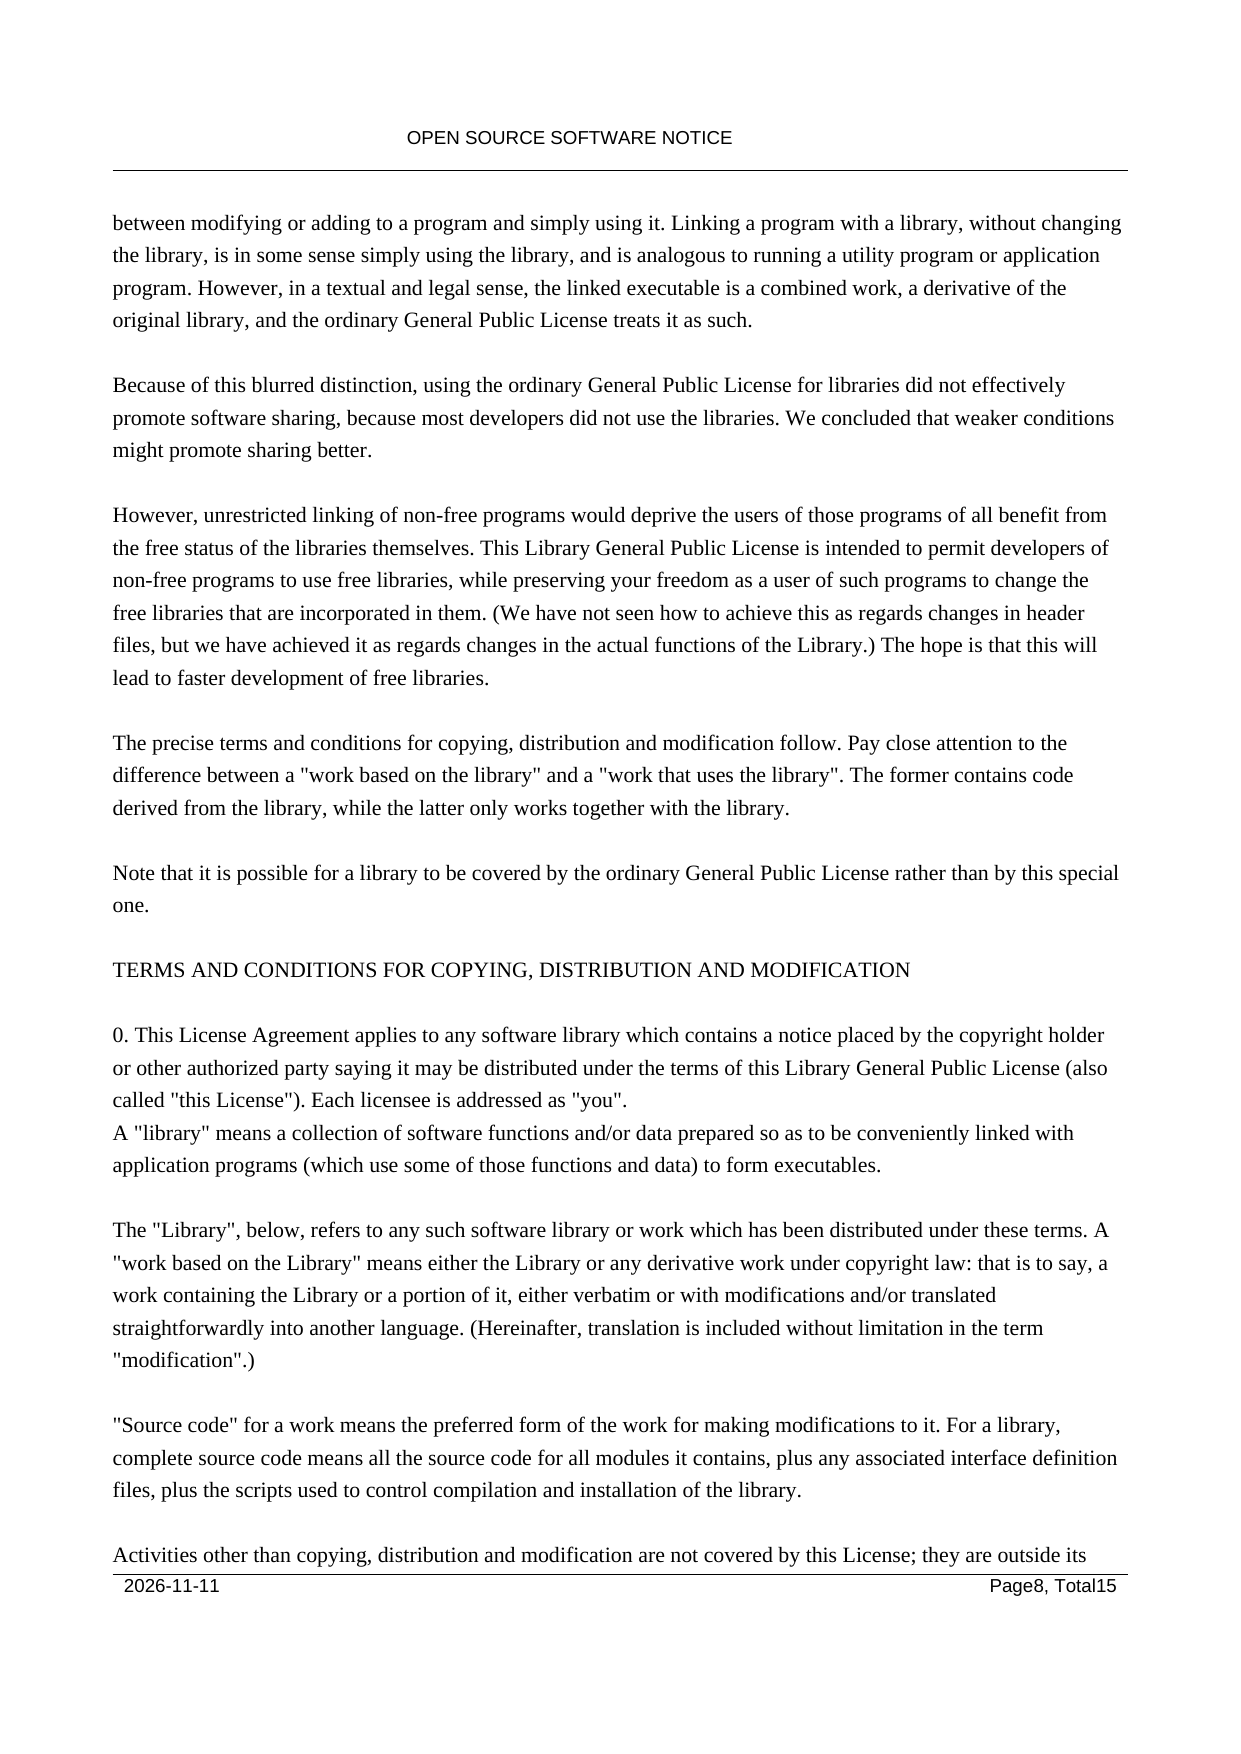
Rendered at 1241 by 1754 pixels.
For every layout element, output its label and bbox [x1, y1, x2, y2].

text [112, 206, 1128, 1571]
